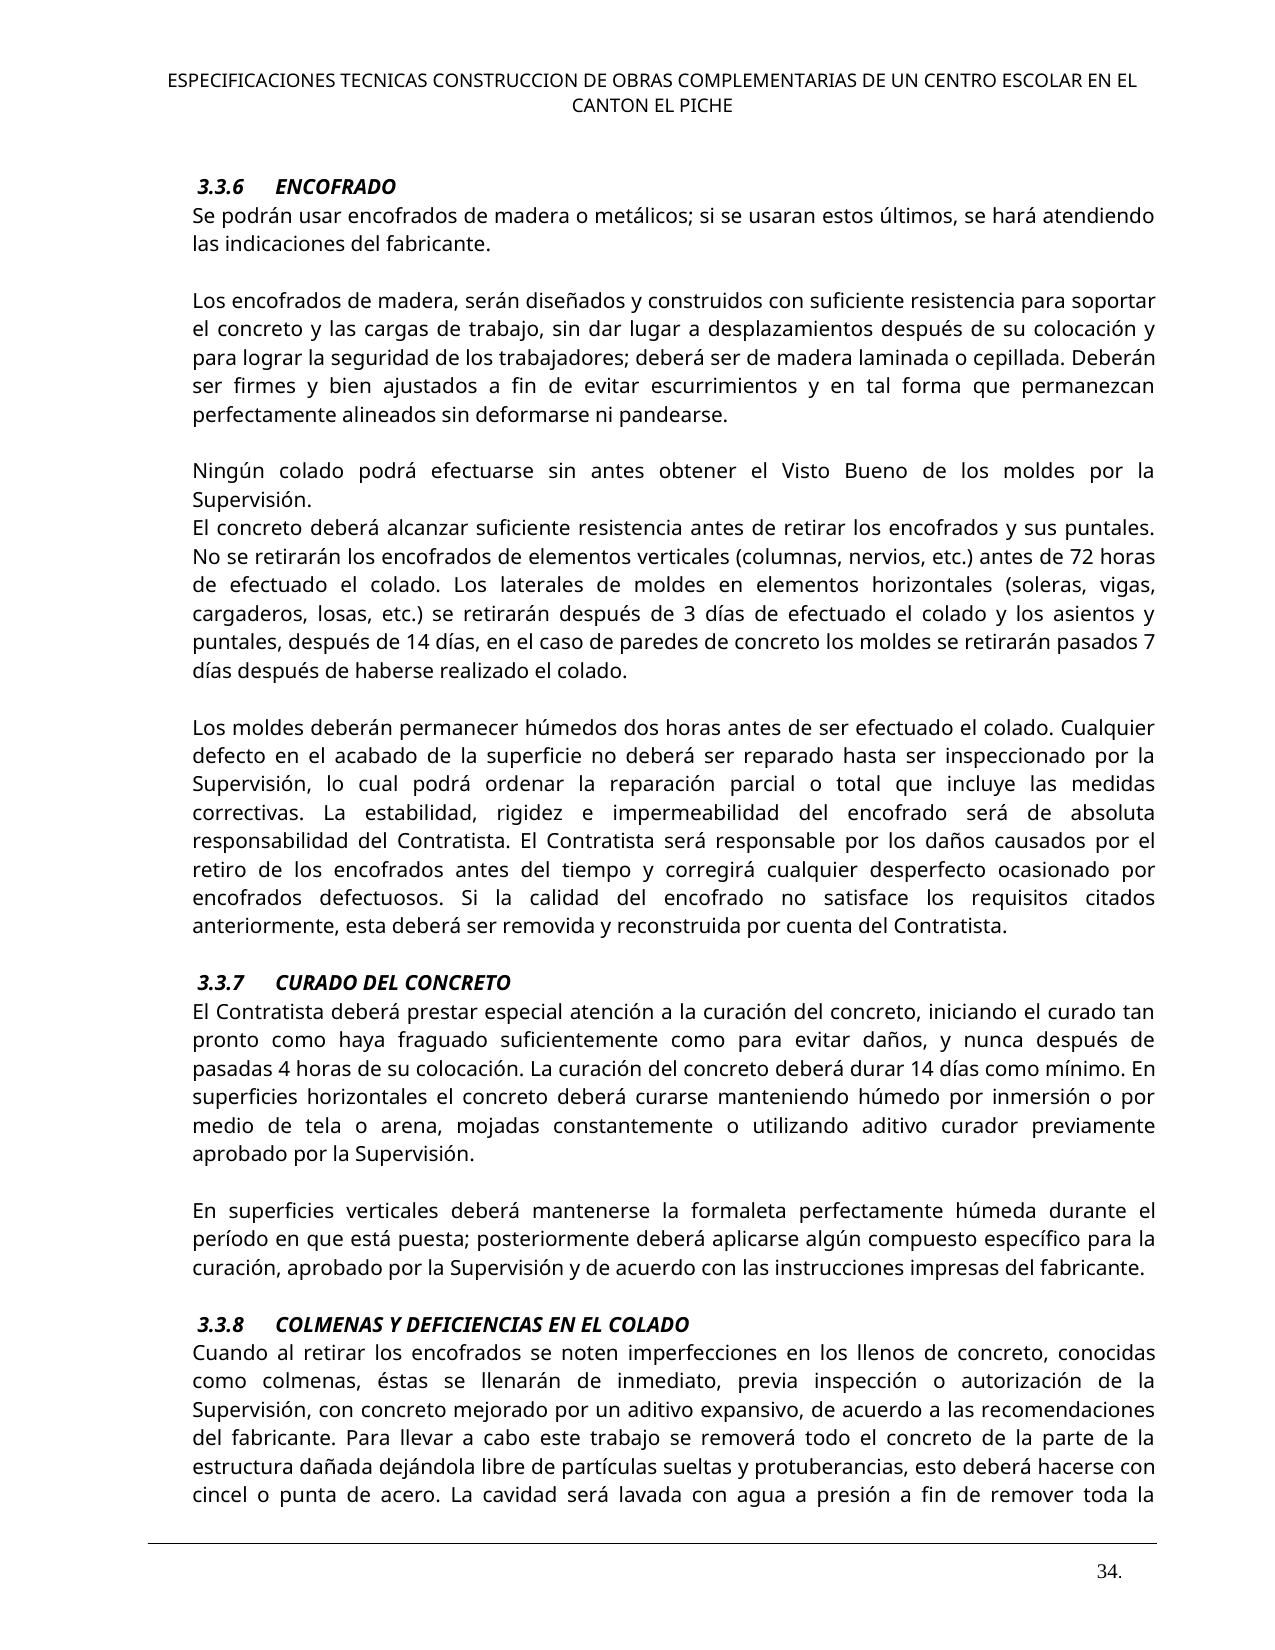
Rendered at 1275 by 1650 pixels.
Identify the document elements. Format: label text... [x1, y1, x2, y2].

text En superficies verticales deberá mantenerse la formaleta perfectamente húmeda durante el período en que está puesta; posteriormente deberá aplicarse algún compuesto específico para la curación, aprobado por la Supervisión y de acuerdo con las instrucciones impresas del fabricante. [192, 1196, 1157, 1281]
text 3.3.8 COLMENAS Y DEFICIENCIAS EN EL COLADO [197, 1310, 1157, 1338]
text El concreto deberá alcanzar suficiente resistencia antes de retirar los encofrados y sus puntales. No se retirarán los encofrados de elementos verticales (columnas, nervios, etc.) antes de 72 horas de efectuado el colado. Los laterales de moldes en elementos horizontales (soleras, vigas, cargaderos, losas, etc.) se retirarán después de 3 días de efectuado el colado y los asientos y puntales, después de 14 días, en el caso de paredes de concreto los moldes se retirarán pasados 7 días después de haberse realizado el colado. [192, 513, 1157, 684]
text Los moldes deberán permanecer húmedos dos horas antes de ser efectuado el colado. Cualquier defecto en el acabado de la superficie no deberá ser reparado hasta ser inspeccionado por la Supervisión, lo cual podrá ordenar la reparación parcial o total que incluye las medidas correctivas. La estabilidad, rigidez e impermeabilidad del encofrado será de absoluta responsabilidad del Contratista. El Contratista será responsable por los daños causados por el retiro de los encofrados antes del tiempo y corregirá cualquier desperfecto ocasionado por encofrados defectuosos. Si la calidad del encofrado no satisface los requisitos citados anteriormente, esta deberá ser removida y reconstruida por cuenta del Contratista. [192, 713, 1157, 940]
text 3.3.7 CURADO DEL CONCRETO [197, 968, 1157, 997]
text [192, 1338, 1157, 1509]
text El Contratista deberá prestar especial atención a la curación del concreto, iniciando el curado tan pronto como haya fraguado suficientemente como para evitar daños, y nunca después de pasadas 4 horas de su colocación. La curación del concreto deberá durar 14 días como mínimo. En superficies horizontales el concreto deberá curarse manteniendo húmedo por inmersión o por medio de tela o arena, mojadas constantemente o utilizando aditivo curador previamente aprobado por la Supervisión. [192, 997, 1157, 1168]
text Los encofrados de madera, serán diseñados y construidos con suficiente resistencia para soportar el concreto y las cargas de trabajo, sin dar lugar a desplazamientos después de su colocación y para lograr la seguridad de los trabajadores; deberá ser de madera laminada o cepillada. Deberán ser firmes y bien ajustados a fin de evitar escurrimientos y en tal forma que permanezcan perfectamente alineados sin deformarse ni pandearse. [192, 286, 1157, 428]
text Se podrán usar encofrados de madera o metálicos; si se usaran estos últimos, se hará atendiendo las indicaciones del fabricante. [192, 201, 1157, 258]
text 3.3.6 ENCOFRADO [197, 172, 1157, 201]
text Ningún colado podrá efectuarse sin antes obtener el Visto Bueno de los moldes por la Supervisión. [192, 457, 1157, 513]
